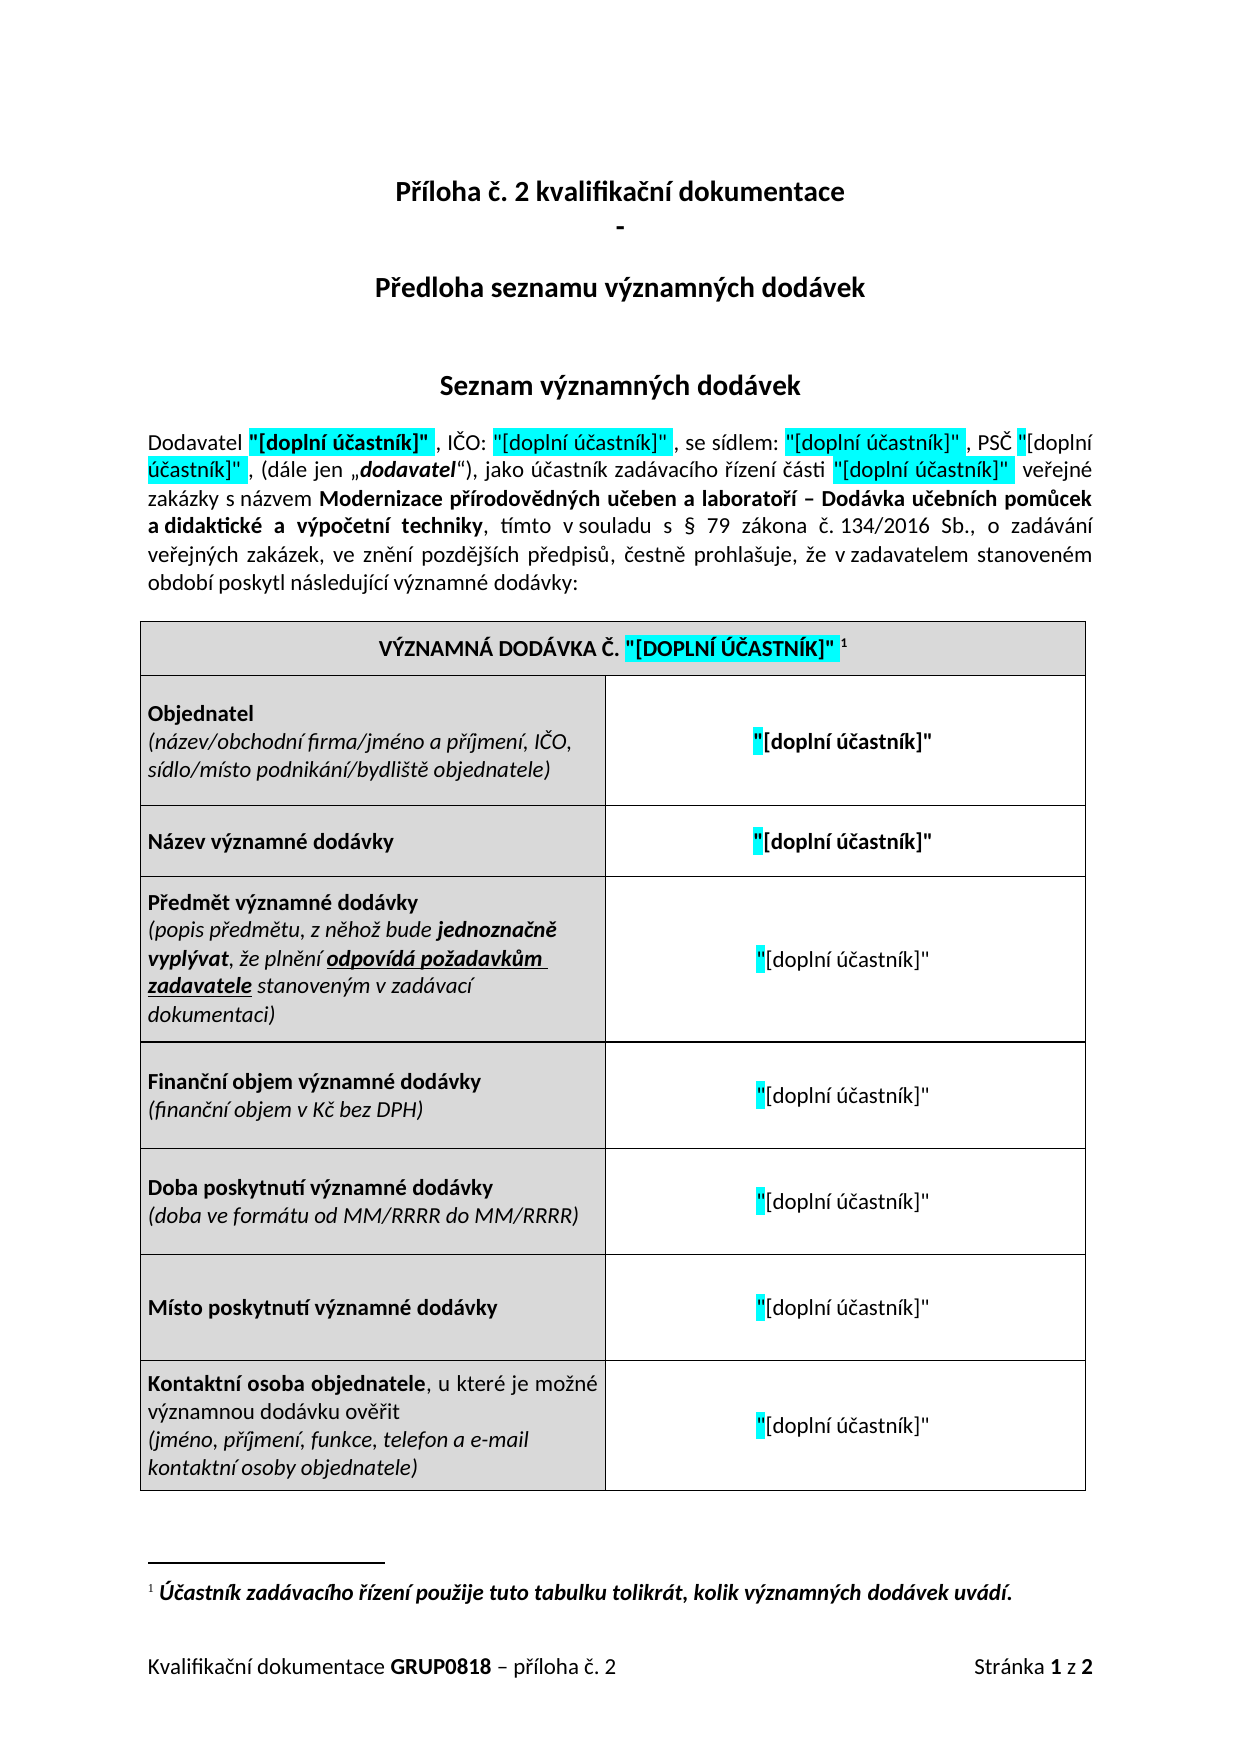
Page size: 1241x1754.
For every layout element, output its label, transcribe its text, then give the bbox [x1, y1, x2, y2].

table_cell [606, 676, 1085, 805]
table_cell Předmět významné (popis předmětu, z něhož bude jednoznačně vyplývat, že plnění odpovídá požadavkům zadavatele stanoveným v zadávací dokumentaci) [141, 877, 605, 1041]
text - [148, 208, 1093, 244]
table_cell Kontaktní osoba objednatele, u které je možné významnou ověřit (jméno, příjmení, funkce, telefon a e-mail kontaktní osoby objednatele) [141, 1361, 605, 1490]
text Předloha seznamu významných [148, 269, 1093, 304]
table_cell Finanční objem významné (finanční objem v Kč bez DPH) [141, 1043, 605, 1148]
text Dodavatel , IČO: , se sídlem: , PSČ , (dále jen „dodavatel“), jako účastník zadávacího řízení části veřejné zakázky s názvem Modernizace přírodovědných učeben a laboratoří – Dodávka učebních pomůcek a didaktické a výpočetní techniky, tímto v souladu s § 79 zákona č. 134/2016 Sb., o zadávání veřejných zakázek, ve znění pozdějších předpisů, čestně prohlašuje, že v zadavatelem stanoveném období poskytl následující významné : [148, 428, 1093, 596]
text Příloha č. 2 kvalifikační dokumentace [148, 173, 1093, 208]
table_cell Doba poskytnutí významné (doba ve formátu od MM/RRRR do MM/RRRR) [141, 1149, 605, 1254]
table_cell [606, 877, 1085, 1041]
table_cell Místo poskytnutí významné [141, 1255, 605, 1360]
table_cell Objednatel (název/obchodní firma/jméno a příjmení, IČO, sídlo/místo podnikání/bydliště objednatele) [141, 676, 605, 805]
table_cell [606, 1043, 1085, 1148]
text Seznam významných [148, 367, 1093, 403]
table_cell Název významné [141, 806, 605, 876]
table_header Významná č. [141, 622, 1085, 675]
table_cell [606, 1255, 1085, 1360]
table_cell [606, 1361, 1085, 1490]
table_cell [606, 1149, 1085, 1254]
table_cell [606, 806, 1085, 876]
